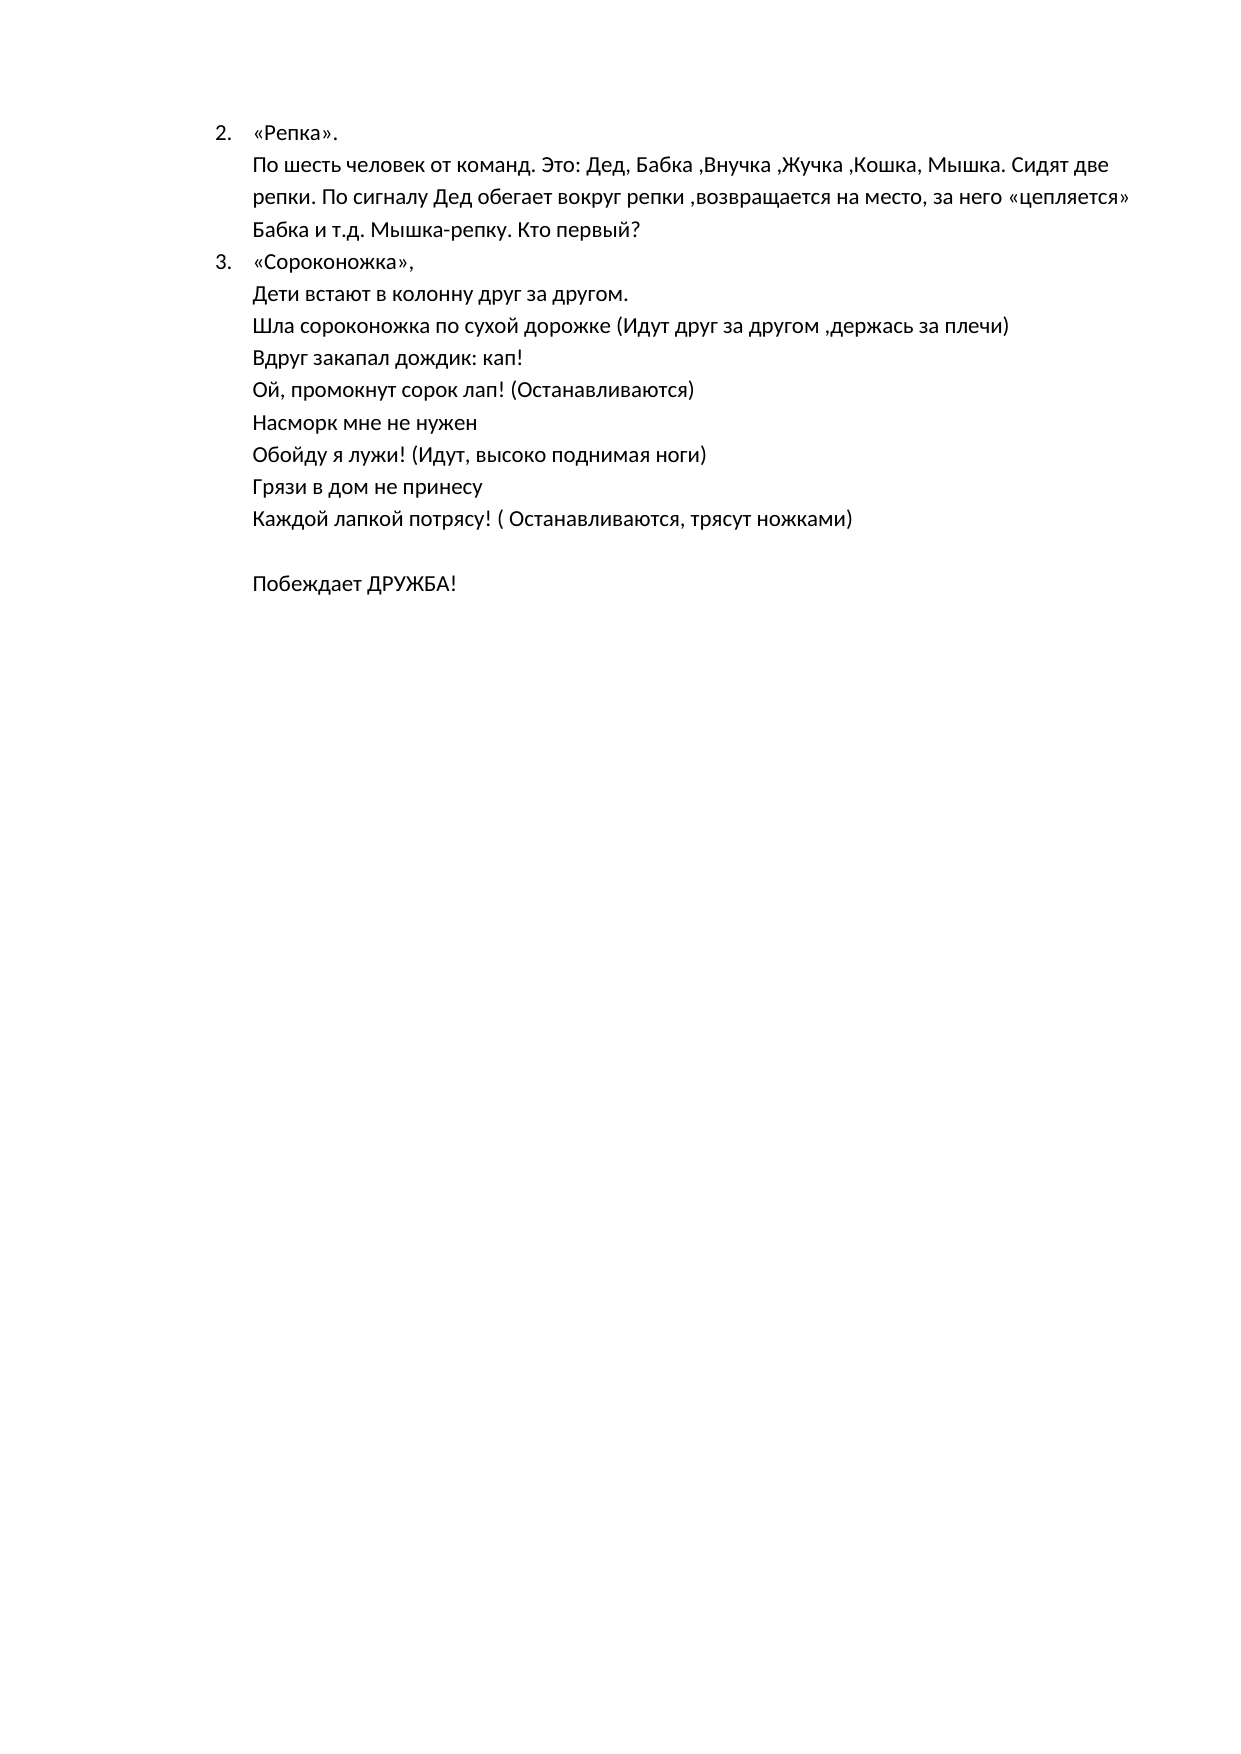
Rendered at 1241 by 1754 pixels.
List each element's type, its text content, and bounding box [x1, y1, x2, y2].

list Насморк мне не нужен [252, 408, 1152, 436]
list Обойду я лужи! (Идут, высоко поднимая ноги) [252, 440, 1152, 468]
list Ой, промокнут сорок лап! (Останавливаются) [252, 376, 1152, 404]
list Дети встают в колонну друг за другом. [252, 279, 1152, 307]
list Вдруг закапал дождик: кап! [252, 343, 1152, 371]
list Каждой лапкой потрясу! ( Останавливаются, трясут ножками) [252, 504, 1152, 532]
list По шесть человек от команд. Это: Дед, Бабка ,Внучка ,Жучка ,Кошка, Мышка. Сидят две репки. По сигналу Дед обегает вокруг репки ,возвращается на место, за него «цепляется» Бабка и т.д. Мышка-репку. Кто первый? [252, 150, 1152, 243]
list Грязи в дом не принесу [252, 472, 1152, 500]
list «Сороконожка», [215, 247, 1152, 275]
list «Репка». [215, 118, 1152, 146]
list Побеждает ДРУЖБА! [252, 569, 1152, 597]
list Шла сороконожка по сухой дорожке (Идут друг за другом ,держась за плечи) [252, 311, 1152, 339]
